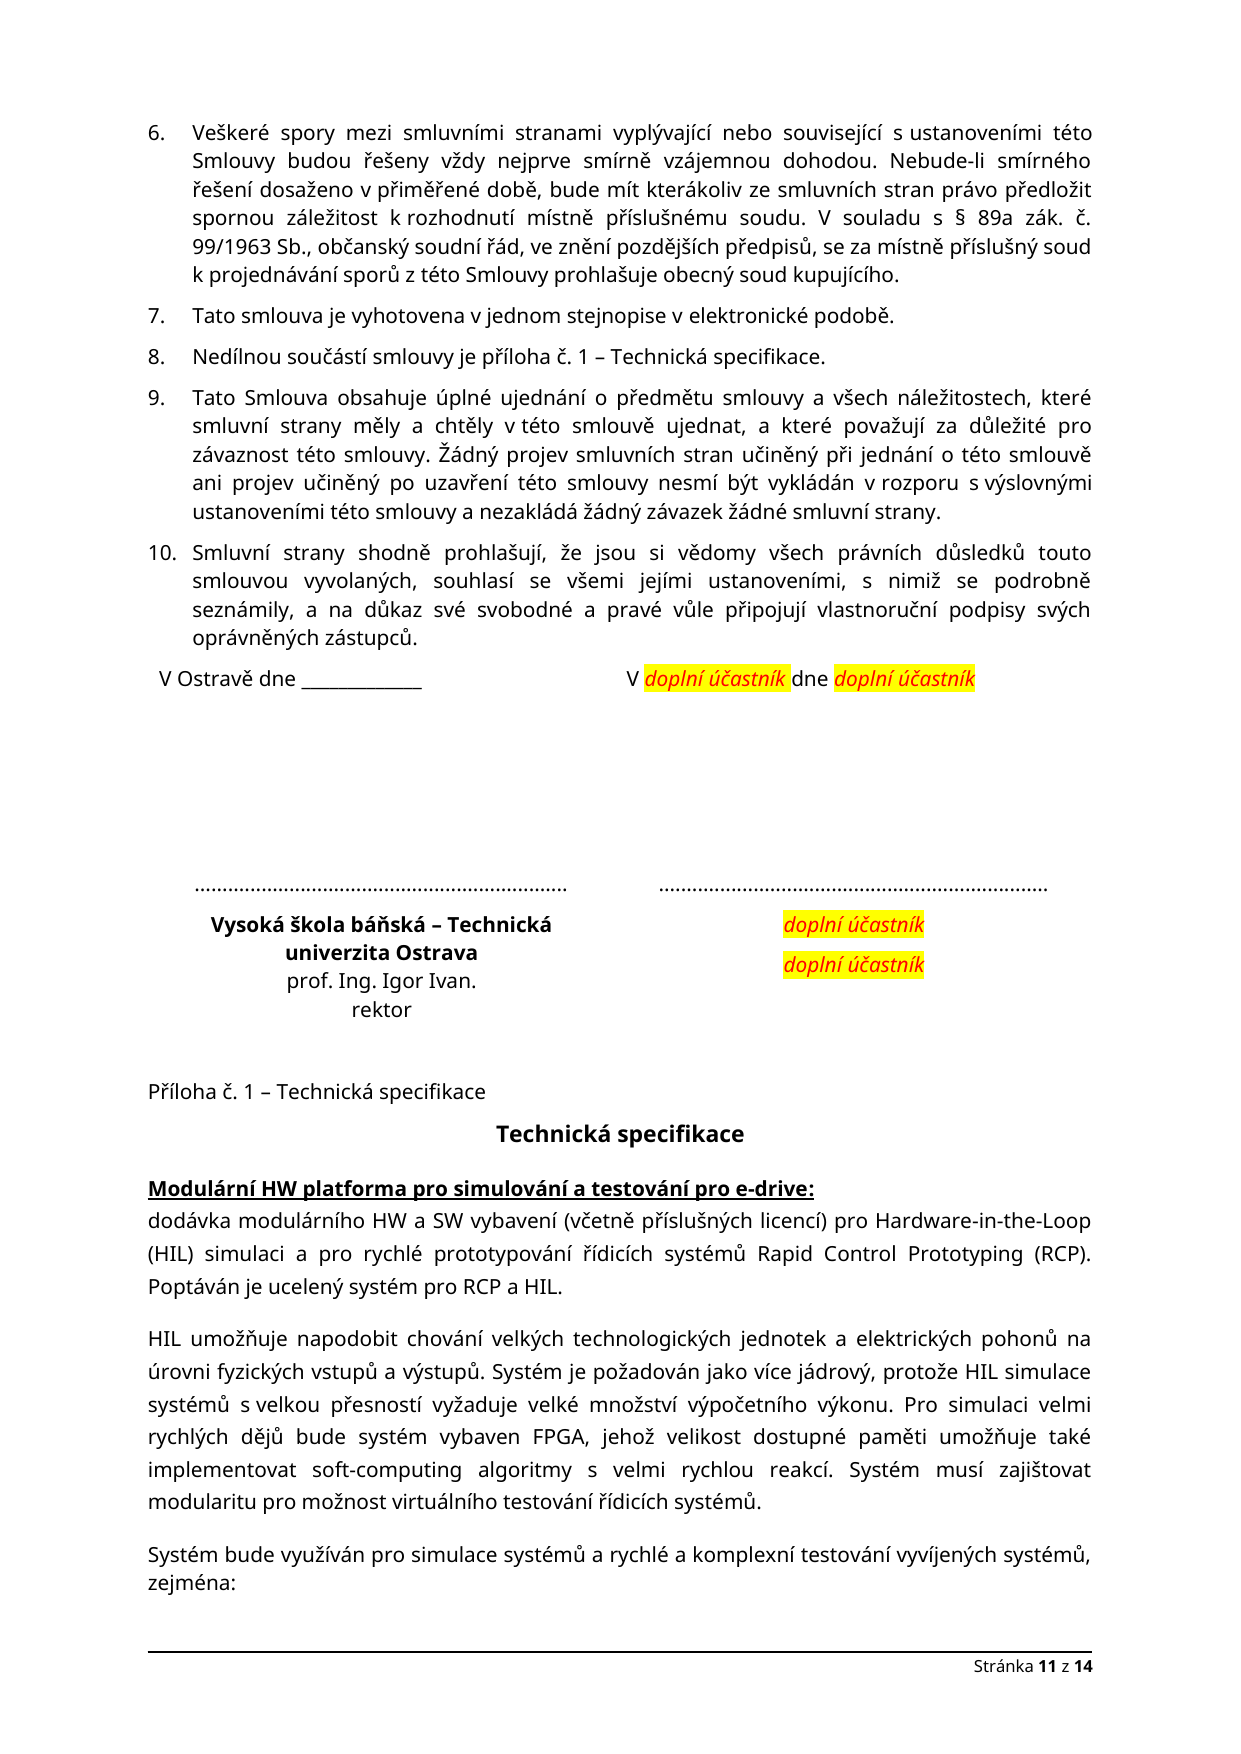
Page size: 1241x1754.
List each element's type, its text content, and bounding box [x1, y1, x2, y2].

list Veškeré spory mezi smluvními stranami vyplývající nebo související s ustanoveními této Smlouvy budou řešeny vždy nejprve smírně vzájemnou dohodou. Nebude-li smírného řešení dosaženo v přiměřené době, bude mít kterákoliv ze smluvních stran právo předložit spornou záležitost k rozhodnutí místně příslušnému soudu. V souladu s § 89a zák. č. 99/1963 Sb., občanský soudní řád, ve znění pozdějších předpisů, se za místně příslušný soud k projednávání sporů z této Smlouvy prohlašuje obecný soud kupujícího. [148, 118, 1092, 289]
table_cell ................................................................... Vysoká škola báňská – Technická univerzita Ostrava prof. Ing. Igor Ivan. rektor [148, 856, 615, 1023]
table_header V doplní účastník dne doplní účastník [615, 652, 1092, 856]
text dodávka modulárního HW a SW vybavení (včetně příslušných licencí) pro Hardware-in-the-Loop (HIL) simulaci a pro rychlé prototypování řídicích systémů Rapid Control Prototyping (RCP). Poptáván je ucelený systém pro RCP a HIL. [148, 1207, 1092, 1300]
list Smluvní strany shodně prohlašují, že jsou si vědomy všech právních důsledků touto smlouvou vyvolaných, souhlasí se všemi jejími ustanoveními, s nimiž se podrobně seznámily, a na důkaz své svobodné a pravé vůle připojují vlastnoruční podpisy svých oprávněných zástupců. [148, 538, 1092, 652]
text Modulární HW platforma pro simulování a testování pro e-drive: [148, 1174, 1092, 1202]
table_header V Ostravě dne _____________ [148, 652, 615, 856]
text Technická specifikace [148, 1118, 1092, 1149]
text HIL umožňuje napodobit chování velkých technologických jednotek a elektrických pohonů na úrovni fyzických vstupů a výstupů. Systém je požadován jako více jádrový, protože HIL simulace systémů s velkou přesností vyžaduje velké množství výpočetního výkonu. Pro simulaci velmi rychlých dějů bude systém vybaven FPGA, jehož velikost dostupné paměti umožňuje také implementovat soft-computing algoritmy s velmi rychlou reakcí. Systém musí zajištovat modularitu pro možnost virtuálního testování řídicích systémů. [148, 1324, 1092, 1516]
list Nedílnou součástí smlouvy je příloha č. 1 – Technická specifikace. [148, 342, 1092, 371]
list Tato Smlouva obsahuje úplné ujednání o předmětu smlouvy a všech náležitostech, které smluvní strany měly a chtěly v této smlouvě ujednat, a které považují za důležité pro závaznost této smlouvy. Žádný projev smluvních stran učiněný při jednání o této smlouvě ani projev učiněný po uzavření této smlouvy nesmí být vykládán v rozporu s výslovnými ustanoveními této smlouvy a nezakládá žádný závazek žádné smluvní strany. [148, 383, 1092, 525]
text Příloha č. 1 – Technická specifikace [148, 1077, 1092, 1105]
list Tato smlouva je vyhotovena v jednom stejnopise v elektronické podobě. [148, 301, 1092, 330]
text Systém bude využíván pro simulace systémů a rychlé a komplexní testování vyvíjených systémů, zejména: [148, 1540, 1092, 1597]
table_cell ...................................................................... doplní účastník doplní účastník [615, 856, 1092, 1023]
